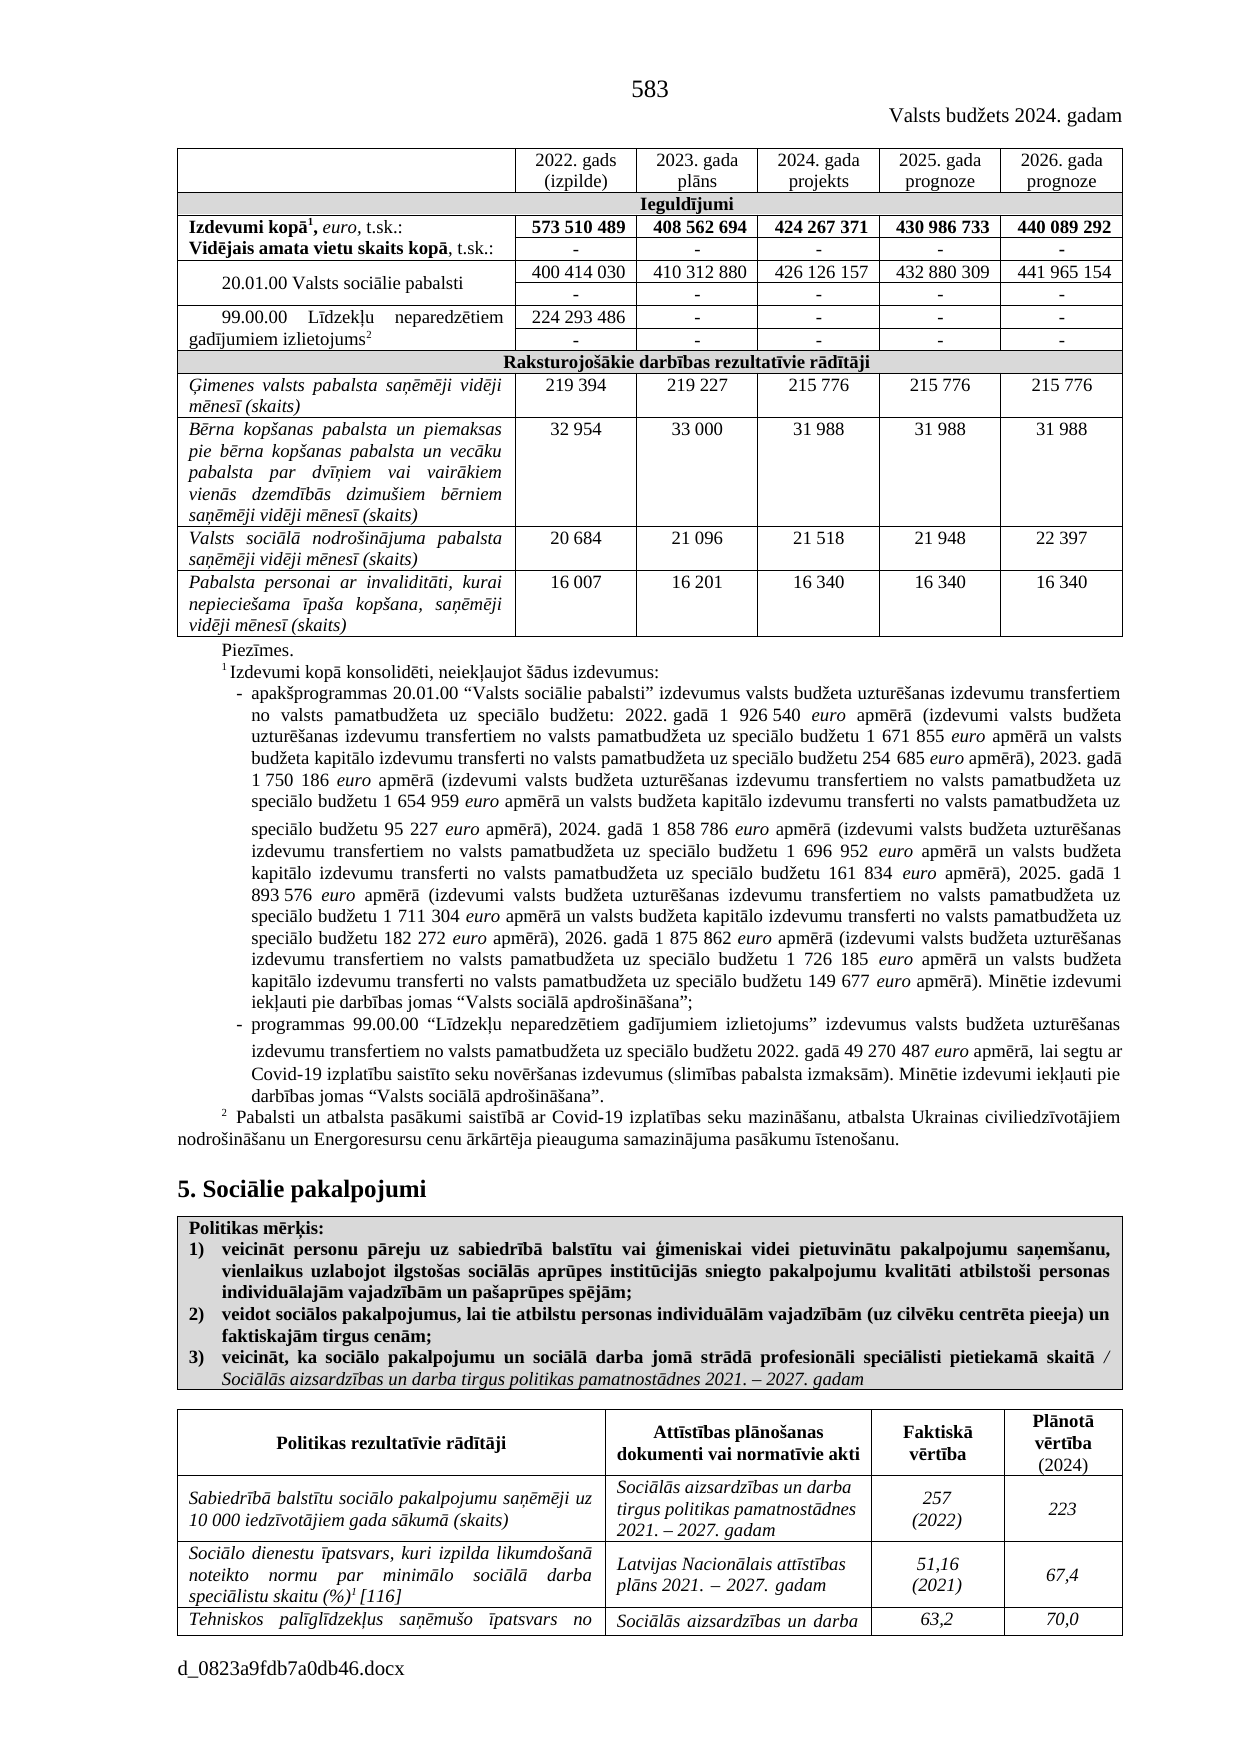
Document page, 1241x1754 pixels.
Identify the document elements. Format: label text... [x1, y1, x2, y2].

table_cell 20.01.00 Valsts sociālie pabalsti [178, 261, 515, 305]
text 2 Pabalsti un atbalsta pasākumi saistībā ar Covid-19 izplatības seku mazināšanu, atbalsta Ukrainas civiliedzīvotājiem nodrošināšanu un Energoresursu cenu ārkārtēja pieauguma samazinājuma pasākumu īstenošanu. [177, 1106, 1122, 1149]
table_cell 223 [1005, 1476, 1122, 1541]
table_cell 224 293 486 [516, 306, 636, 327]
table_cell 16 340 [758, 571, 879, 636]
table_cell - [516, 238, 636, 260]
table_cell Sociālās aizsardzības un darba tirgus politikas pamatnostādnes 2021. – 2027. gadam [606, 1476, 871, 1541]
table_cell 440 089 292 [1001, 216, 1122, 237]
table_cell Latvijas Nacionālais attīstības plāns 2021. – 2027. gadam [606, 1542, 871, 1607]
table_cell Ģimenes valsts pabalsta saņēmēji vidēji mēnesī (skaits) [178, 374, 515, 417]
table_cell 16 007 [516, 571, 636, 636]
table_cell 215 776 [880, 374, 1000, 417]
table_cell - [637, 329, 757, 350]
table_cell Raksturojošākie darbības rezultatīvie rādītāji [178, 351, 1122, 373]
table_cell - [637, 283, 757, 305]
list programmas 99.00.00 “Līdzekļu neparedzētiem gadījumiem izlietojums” izdevumus valsts budžeta uzturēšanas izdevumu transfertiem no valsts pamatbudžeta uz speciālo budžetu 2022. gadā 49 270 487 euro apmērā, lai segtu ar Covid-19 izplatību saistīto seku novēršanas izdevumus (slimības pabalsta izmaksām). Minētie izdevumi iekļauti pie darbības jomas “Valsts sociālā apdrošināšana”. [236, 1013, 1122, 1106]
table_cell Ieguldījumi [178, 193, 1122, 214]
table_cell 441 965 154 [1001, 261, 1122, 282]
table_cell 32 954 [516, 418, 636, 526]
table_cell 16 340 [880, 571, 1000, 636]
table_cell 99.00.00 Līdzekļu neparedzētiem gadījumiem izlietojums2 [178, 306, 515, 350]
table_header 2026. gada prognoze [1001, 149, 1122, 192]
table_cell - [880, 283, 1000, 305]
table_cell Valsts sociālā nodrošinājuma pabalsta saņēmēji vidēji mēnesī (skaits) [178, 527, 515, 570]
table_cell 22 397 [1001, 527, 1122, 570]
table_cell 410 312 880 [637, 261, 757, 282]
table_cell 424 267 371 [758, 216, 879, 237]
table_cell - [1001, 238, 1122, 260]
table_cell 573 510 489 [516, 216, 636, 237]
table_cell 20 684 [516, 527, 636, 570]
table_cell - [516, 329, 636, 350]
table_cell 33 000 [637, 418, 757, 526]
table_cell 219 394 [516, 374, 636, 417]
table_cell 31 988 [880, 418, 1000, 526]
list apakšprogrammas 20.01.00 “Valsts sociālie pabalsti” izdevumus valsts budžeta uzturēšanas izdevumu transfertiem no valsts pamatbudžeta uz speciālo budžetu: 2022. gadā 1 926 540 euro apmērā (izdevumi valsts budžeta uzturēšanas izdevumu transfertiem no valsts pamatbudžeta uz speciālo budžetu 1 671 855 euro apmērā un valsts budžeta kapitālo izdevumu transferti no valsts pamatbudžeta uz speciālo budžetu 254 685 euro apmērā), 2023. gadā 1 750 186 euro apmērā (izdevumi valsts budžeta uzturēšanas izdevumu transfertiem no valsts pamatbudžeta uz speciālo budžetu 1 654 959 euro apmērā un valsts budžeta kapitālo izdevumu transferti no valsts pamatbudžeta uz speciālo budžetu 95 227 euro apmērā), 2024. gadā 1 858 786 euro apmērā (izdevumi valsts budžeta uzturēšanas izdevumu transfertiem no valsts pamatbudžeta uz speciālo budžetu 1 696 952 euro apmērā un valsts budžeta kapitālo izdevumu transferti no valsts pamatbudžeta uz speciālo budžetu 161 834 euro apmērā), 2025. gadā 1 893 576 euro apmērā (izdevumi valsts budžeta uzturēšanas izdevumu transfertiem no valsts pamatbudžeta uz speciālo budžetu 1 711 304 euro apmērā un valsts budžeta kapitālo izdevumu transferti no valsts pamatbudžeta uz speciālo budžetu 182 272 euro apmērā), 2026. gadā 1 875 862 euro apmērā (izdevumi valsts budžeta uzturēšanas izdevumu transfertiem no valsts pamatbudžeta uz speciālo budžetu 1 726 185 euro apmērā un valsts budžeta kapitālo izdevumu transferti no valsts pamatbudžeta uz speciālo budžetu 149 677 euro apmērā). Minētie izdevumi iekļauti pie darbības jomas “Valsts sociālā apdrošināšana”; [236, 682, 1122, 1013]
table_cell 21 948 [880, 527, 1000, 570]
table_header [178, 149, 515, 192]
table_header Politikas rezultatīvie rādītāji [178, 1410, 605, 1475]
table_header Plānotā vērtība (2024) [1005, 1410, 1122, 1475]
table_cell - [637, 306, 757, 327]
table_header Politikas mērķis: veicināt personu pāreju uz sabiedrībā balstītu vai ģimeniskai videi pietuvinātu pakalpojumu saņemšanu, vienlaikus uzlabojot ilgstošas sociālās aprūpes institūcijās sniegto pakalpojumu kvalitāti atbilstoši personas individuālajām vajadzībām un pašaprūpes spējām; veidot sociālos pakalpojumus, lai tie atbilstu personas individuālām vajadzībām (uz cilvēku centrēta pieeja) un faktiskajām tirgus cenām; veicināt, ka sociālo pakalpojumu un sociālā darba jomā strādā profesionāli speciālisti pietiekamā skaitā / Sociālās aizsardzības un darba tirgus politikas pamatnostādnes 2021. – 2027. gadam [178, 1217, 1122, 1389]
table_cell Izdevumi kopā1, euro, t.sk.: Vidējais amata vietu skaits kopā, t.sk.: [178, 216, 515, 260]
table_cell 408 562 694 [637, 216, 757, 237]
table_cell Sabiedrībā balstītu sociālo pakalpojumu saņēmēji uz 10 000 iedzīvotājiem gada sākumā (skaits) [178, 1476, 605, 1541]
table_cell - [1001, 306, 1122, 327]
table_cell 215 776 [1001, 374, 1122, 417]
table_cell 51,16 (2021) [872, 1542, 1004, 1607]
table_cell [178, 1608, 605, 1635]
table_cell - [1001, 283, 1122, 305]
table_cell 70,0 [1005, 1608, 1122, 1635]
table_cell - [880, 306, 1000, 327]
table_cell - [758, 329, 879, 350]
table_header 2023. gada plāns [637, 149, 757, 192]
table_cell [606, 1608, 871, 1635]
table_cell 257 (2022) [872, 1476, 1004, 1541]
text 1 Izdevumi kopā konsolidēti, neiekļaujot šādus izdevumus: [177, 661, 1122, 682]
table_cell 16 201 [637, 571, 757, 636]
table_cell 426 126 157 [758, 261, 879, 282]
table_cell 215 776 [758, 374, 879, 417]
table_cell 31 988 [1001, 418, 1122, 526]
table_cell Pabalsta personai ar invaliditāti, kurai nepieciešama īpaša kopšana, saņēmēji vidēji mēnesī (skaits) [178, 571, 515, 636]
table_header Attīstības plānošanas dokumenti vai normatīvie akti [606, 1410, 871, 1475]
table_cell - [1001, 329, 1122, 350]
table_cell - [880, 329, 1000, 350]
text Piezīmes. [177, 639, 1122, 661]
table_cell 63,2 (2022) [872, 1608, 1004, 1635]
table_cell - [758, 306, 879, 327]
table_cell 400 414 030 [516, 261, 636, 282]
table_cell - [758, 283, 879, 305]
table_cell 432 880 309 [880, 261, 1000, 282]
table_cell 21 096 [637, 527, 757, 570]
table_header 2022. gads (izpilde) [516, 149, 636, 192]
table_cell Bērna kopšanas pabalsta un piemaksas pie bērna kopšanas pabalsta un vecāku pabalsta par dvīņiem vai vairākiem vienās dzemdībās dzimušiem bērniem saņēmēji vidēji mēnesī (skaits) [178, 418, 515, 526]
table_cell 219 227 [637, 374, 757, 417]
table_cell 16 340 [1001, 571, 1122, 636]
table_cell - [758, 238, 879, 260]
table_header 2025. gada prognoze [880, 149, 1000, 192]
table_cell - [880, 238, 1000, 260]
text 5. Sociālie pakalpojumi [177, 1174, 1122, 1203]
table_cell 430 986 733 [880, 216, 1000, 237]
table_cell - [516, 283, 636, 305]
table_header 2024. gada projekts [758, 149, 879, 192]
table_header Faktiskā vērtība [872, 1410, 1004, 1475]
table_cell - [637, 238, 757, 260]
table_cell 21 518 [758, 527, 879, 570]
table_cell Sociālo dienestu īpatsvars, kuri izpilda likumdošanā noteikto normu par minimālo sociālā darba speciālistu skaitu (%)1 [116] [178, 1542, 605, 1607]
table_cell 67,4 [1005, 1542, 1122, 1607]
table_cell 31 988 [758, 418, 879, 526]
